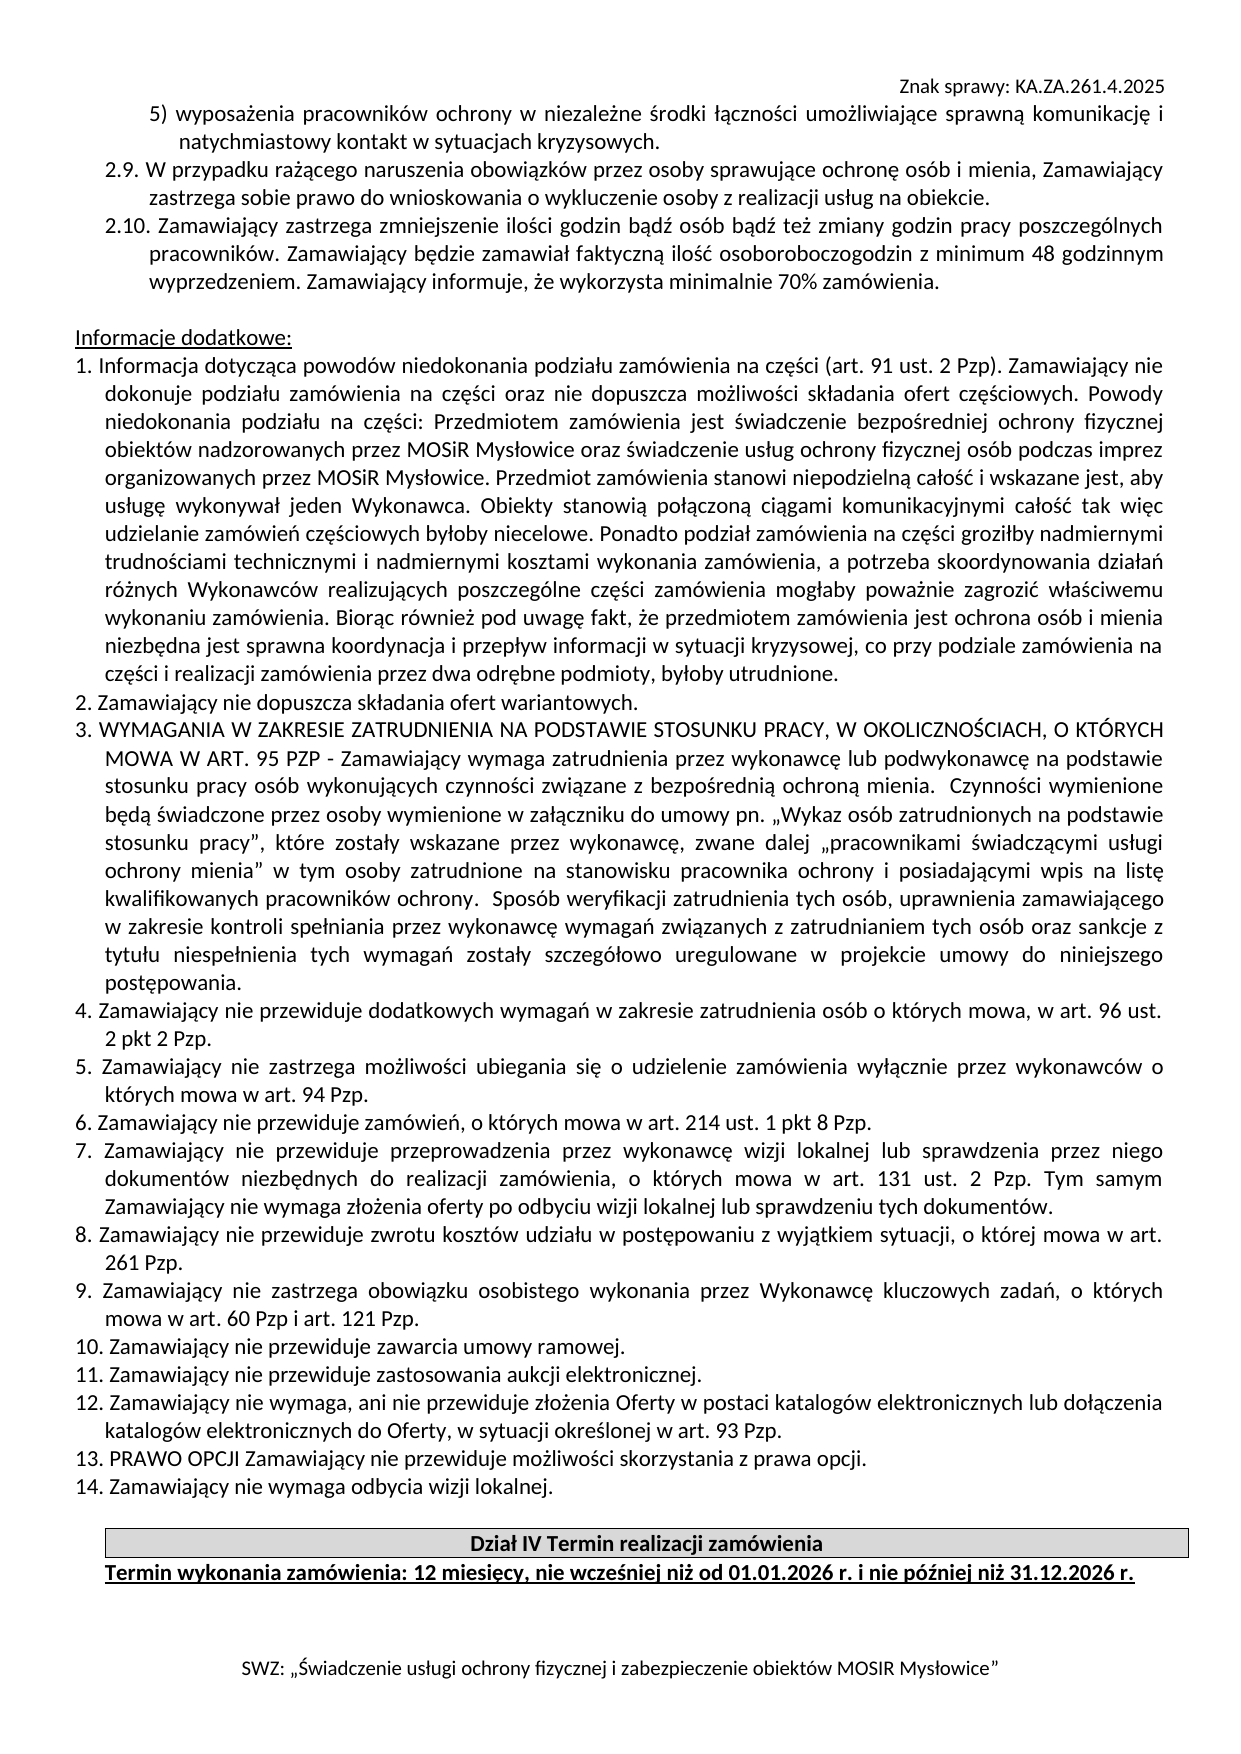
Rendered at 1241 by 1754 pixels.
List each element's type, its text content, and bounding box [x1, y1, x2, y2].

text Informacje dodatkowe: [75, 323, 1165, 351]
text 14. Zamawiający nie wymaga odbycia wizji lokalnej. [75, 1472, 1165, 1500]
text 10. Zamawiający nie przewiduje zawarcia umowy ramowej. [75, 1332, 1165, 1360]
text 1. Informacja dotycząca powodów niedokonania podziału zamówienia na części (art. 91 ust. 2 Pzp). Zamawiający nie dokonuje podziału zamówienia na części oraz nie dopuszcza możliwości składania ofert częściowych. Powody niedokonania podziału na części: Przedmiotem zamówienia jest świadczenie bezpośredniej ochrony fizycznej obiektów nadzorowanych przez MOSiR Mysłowice oraz świadczenie usług ochrony fizycznej osób podczas imprez organizowanych przez MOSiR Mysłowice. Przedmiot zamówienia stanowi niepodzielną całość i wskazane jest, aby usługę wykonywał jeden Wykonawca. Obiekty stanowią połączoną ciągami komunikacyjnymi całość tak więc udzielanie zamówień częściowych byłoby niecelowe. Ponadto podział zamówienia na części groziłby nadmiernymi trudnościami technicznymi i nadmiernymi kosztami wykonania zamówienia, a potrzeba skoordynowania działań różnych Wykonawców realizujących poszczególne części zamówienia mogłaby poważnie zagrozić właściwemu wykonaniu zamówienia. Biorąc również pod uwagę fakt, że przedmiotem zamówienia jest ochrona osób i mienia niezbędna jest sprawna koordynacja i przepływ informacji w sytuacji kryzysowej, co przy podziale zamówienia na części i realizacji zamówienia przez dwa odrębne podmioty, byłoby utrudnione. [75, 351, 1165, 688]
text 8. Zamawiający nie przewiduje zwrotu kosztów udziału w postępowaniu z wyjątkiem sytuacji, o której mowa w art. 261 Pzp. [75, 1220, 1165, 1276]
text 13. PRAWO OPCJI Zamawiający nie przewiduje możliwości skorzystania z prawa opcji. [75, 1444, 1165, 1472]
text 6. Zamawiający nie przewiduje zamówień, o których mowa w art. 214 ust. 1 pkt 8 Pzp. [75, 1108, 1165, 1136]
text 12. Zamawiający nie wymaga, ani nie przewiduje złożenia Oferty w postaci katalogów elektronicznych lub dołączenia katalogów elektronicznych do Oferty, w sytuacji określonej w art. 93 Pzp. [75, 1388, 1165, 1444]
text Termin wykonania zamówienia: 12 miesięcy, nie wcześniej niż od 01.01.2026 r. i nie później niż 31.12.2026 r. [104, 1558, 1165, 1586]
text 3. WYMAGANIA W ZAKRESIE ZATRUDNIENIA NA PODSTAWIE STOSUNKU PRACY, W OKOLICZNOŚCIACH, O KTÓRYCH MOWA W ART. 95 PZP - Zamawiający wymaga zatrudnienia przez wykonawcę lub podwykonawcę na podstawie stosunku pracy osób wykonujących czynności związane z bezpośrednią ochroną mienia. Czynności wymienione będą świadczone przez osoby wymienione w załączniku do umowy pn. „Wykaz osób zatrudnionych na podstawie stosunku pracy”, które zostały wskazane przez wykonawcę, zwane dalej „pracownikami świadczącymi usługi ochrony mienia” w tym osoby zatrudnione na stanowisku pracownika ochrony i posiadającymi wpis na listę kwalifikowanych pracowników ochrony. Sposób weryfikacji zatrudnienia tych osób, uprawnienia zamawiającego w zakresie kontroli spełniania przez wykonawcę wymagań związanych z zatrudnianiem tych osób oraz sankcje z tytułu niespełnienia tych wymagań zostały szczegółowo uregulowane w projekcie umowy do niniejszego postępowania. [75, 716, 1165, 996]
text 2.9. W przypadku rażącego naruszenia obowiązków przez osoby sprawujące ochronę osób i mienia, Zamawiający zastrzega sobie prawo do wnioskowania o wykluczenie osoby z realizacji usług na obiekcie. [104, 155, 1165, 211]
text 5) wyposażenia pracowników ochrony w niezależne środki łączności umożliwiające sprawną komunikację i natychmiastowy kontakt w sytuacjach kryzysowych. [149, 99, 1165, 155]
text 2. Zamawiający nie dopuszcza składania ofert wariantowych. [75, 688, 1165, 716]
text 7. Zamawiający nie przewiduje przeprowadzenia przez wykonawcę wizji lokalnej lub sprawdzenia przez niego dokumentów niezbędnych do realizacji zamówienia, o których mowa w art. 131 ust. 2 Pzp. Tym samym Zamawiający nie wymaga złożenia oferty po odbyciu wizji lokalnej lub sprawdzeniu tych dokumentów. [75, 1136, 1165, 1220]
text 9. Zamawiający nie zastrzega obowiązku osobistego wykonania przez Wykonawcę kluczowych zadań, o których mowa w art. 60 Pzp i art. 121 Pzp. [75, 1276, 1165, 1332]
text 4. Zamawiający nie przewiduje dodatkowych wymagań w zakresie zatrudnienia osób o których mowa, w art. 96 ust. 2 pkt 2 Pzp. [75, 996, 1165, 1052]
text 11. Zamawiający nie przewiduje zastosowania aukcji elektronicznej. [75, 1360, 1165, 1388]
table_header Dział IV Termin realizacji zamówienia [106, 1529, 1188, 1557]
text 5. Zamawiający nie zastrzega możliwości ubiegania się o udzielenie zamówienia wyłącznie przez wykonawców o których mowa w art. 94 Pzp. [75, 1052, 1165, 1108]
text 2.10. Zamawiający zastrzega zmniejszenie ilości godzin bądź osób bądź też zmiany godzin pracy poszczególnych pracowników. Zamawiający będzie zamawiał faktyczną ilość osoboroboczogodzin z minimum 48 godzinnym wyprzedzeniem. Zamawiający informuje, że wykorzysta minimalnie 70% zamówienia. [104, 211, 1165, 295]
